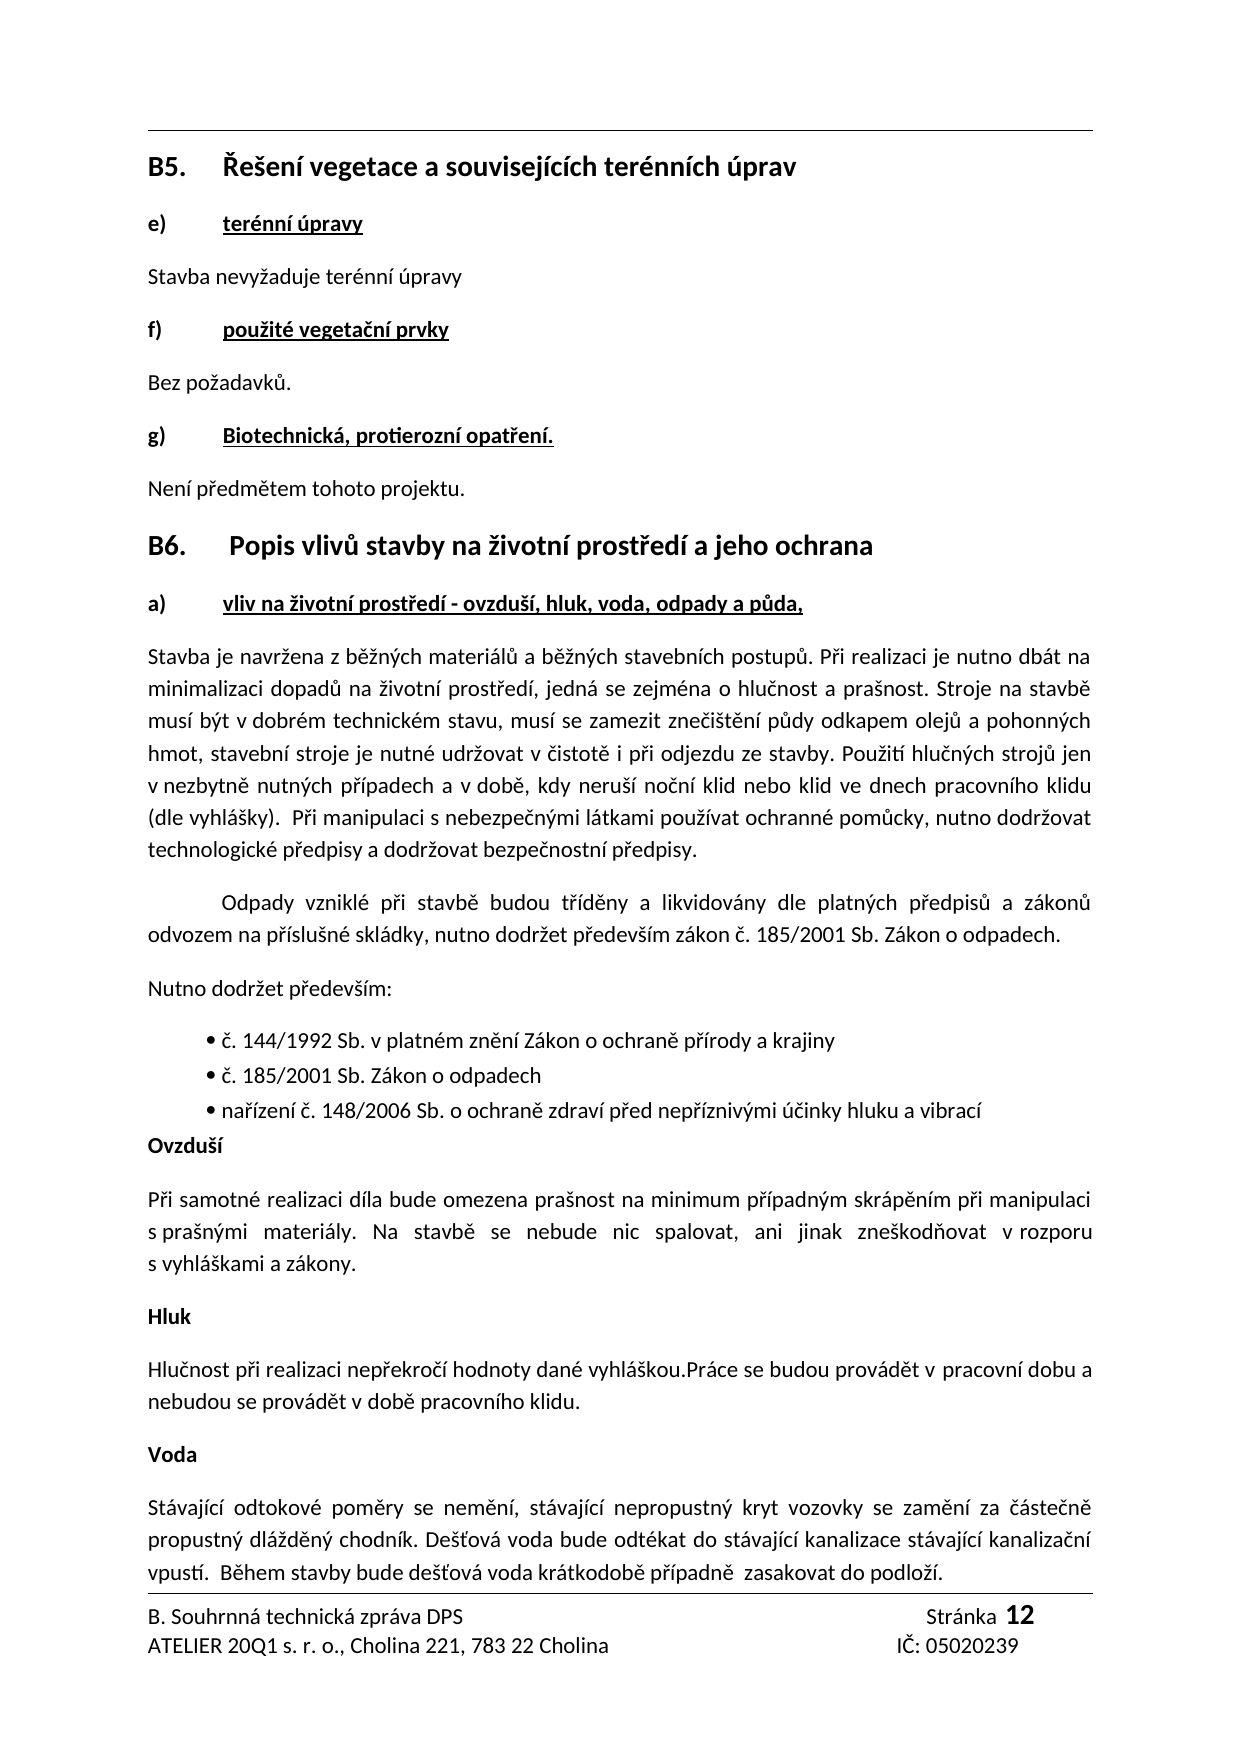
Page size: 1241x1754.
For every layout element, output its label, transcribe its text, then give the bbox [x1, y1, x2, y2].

list č. 144/1992 Sb. v platném znění Zákon o ochraně přírody a krajiny [207, 1027, 1093, 1055]
list nařízení č. 148/2006 Sb. o ochraně zdraví před nepříznivými účinky hluku a vibrací [207, 1097, 1093, 1125]
text Hluk [148, 1302, 1093, 1330]
text Odpady vzniklé při stavbě budou tříděny a likvidovány dle platných předpisů a zákonů odvozem na příslušné skládky, nutno dodržet především zákon č. 185/2001 Sb. Zákon o odpadech. [148, 888, 1093, 949]
text Stavba nevyžaduje terénní úpravy [148, 262, 1093, 290]
list použité vegetační prvky [148, 315, 1093, 343]
text Ovzduší [148, 1132, 1093, 1160]
text Voda [148, 1440, 1093, 1468]
list č. 185/2001 Sb. Zákon o odpadech [207, 1062, 1093, 1090]
text Hlučnost při realizaci nepřekročí hodnoty dané vyhláškou.Práce se budou provádět v pracovní dobu a nebudou se provádět v době pracovního klidu. [148, 1355, 1093, 1415]
list Biotechnická, protierozní opatření. [148, 421, 1093, 449]
text Řešení vegetace a souvisejících terénních úprav [148, 148, 1093, 183]
list terénní úpravy [148, 209, 1093, 237]
text Bez požadavků. [148, 368, 1093, 396]
text Při samotné realizaci díla bude omezena prašnost na minimum případným skrápěním při manipulaci s prašnými materiály. Na stavbě se nebude nic spalovat, ani jinak zneškodňovat v rozporu s vyhláškami a zákony. [148, 1185, 1093, 1277]
list vliv na životní prostředí - ovzduší, hluk, voda, odpady a půda, [148, 589, 1093, 617]
text Není předmětem tohoto projektu. [148, 474, 1093, 502]
text Nutno dodržet především: [148, 974, 1093, 1002]
text Stavba je navržena z běžných materiálů a běžných stavebních postupů. Při realizaci je nutno dbát na minimalizaci dopadů na životní prostředí, jedná se zejména o hlučnost a prašnost. Stroje na stavbě musí být v dobrém technickém stavu, musí se zamezit znečištění půdy odkapem olejů a pohonných hmot, stavební stroje je nutné udržovat v čistotě i při odjezdu ze stavby. Použití hlučných strojů jen v nezbytně nutných případech a v době, kdy neruší noční klid nebo klid ve dnech pracovního klidu (dle vyhlášky). Při manipulaci s nebezpečnými látkami používat ochranné pomůcky, nutno dodržovat technologické předpisy a dodržovat bezpečnostní předpisy. [148, 642, 1093, 863]
text Popis vlivů stavby na životní prostředí a jeho ochrana [148, 527, 1093, 563]
text Stávající odtokové poměry se nemění, stávající nepropustný kryt vozovky se zamění za částečně propustný dlážděný chodník. Dešťová voda bude odtékat do stávající kanalizace stávající kanalizační vpustí. Během stavby bude dešťová voda krátkodobě případně zasakovat do podloží. [148, 1493, 1093, 1586]
